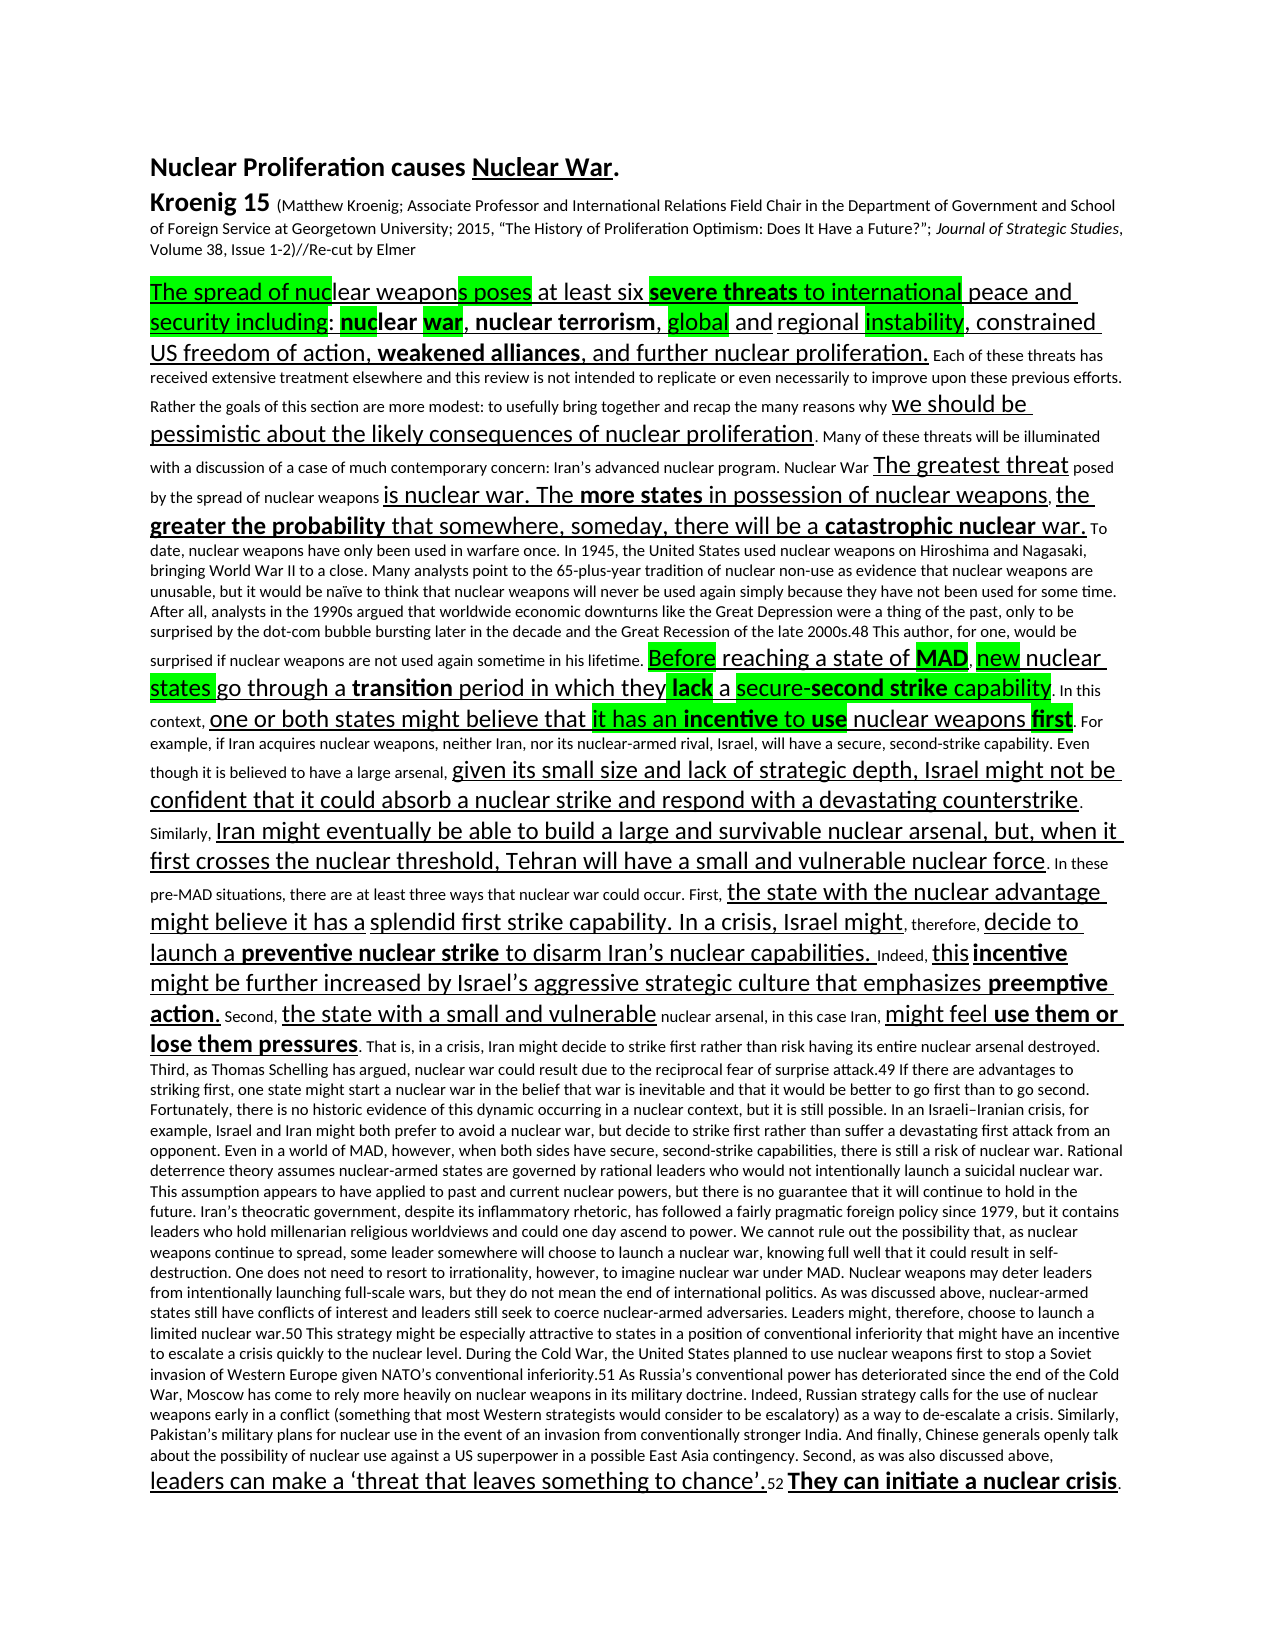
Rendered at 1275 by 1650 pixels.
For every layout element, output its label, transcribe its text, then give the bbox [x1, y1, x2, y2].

subtitle Nuclear Proliferation causes Nuclear War. [150, 150, 1125, 183]
text Kroenig 15 (Matthew Kroenig; Associate Professor and International Relations Field Chair in the Department of Government and School of Foreign Service at Georgetown University; 2015, “The History of Proliferation Optimism: Does It Have a Future?”; Journal of Strategic Studies, Volume 38, Issue 1-2)//Re-cut by Elmer [150, 186, 1125, 259]
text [150, 276, 1125, 1496]
